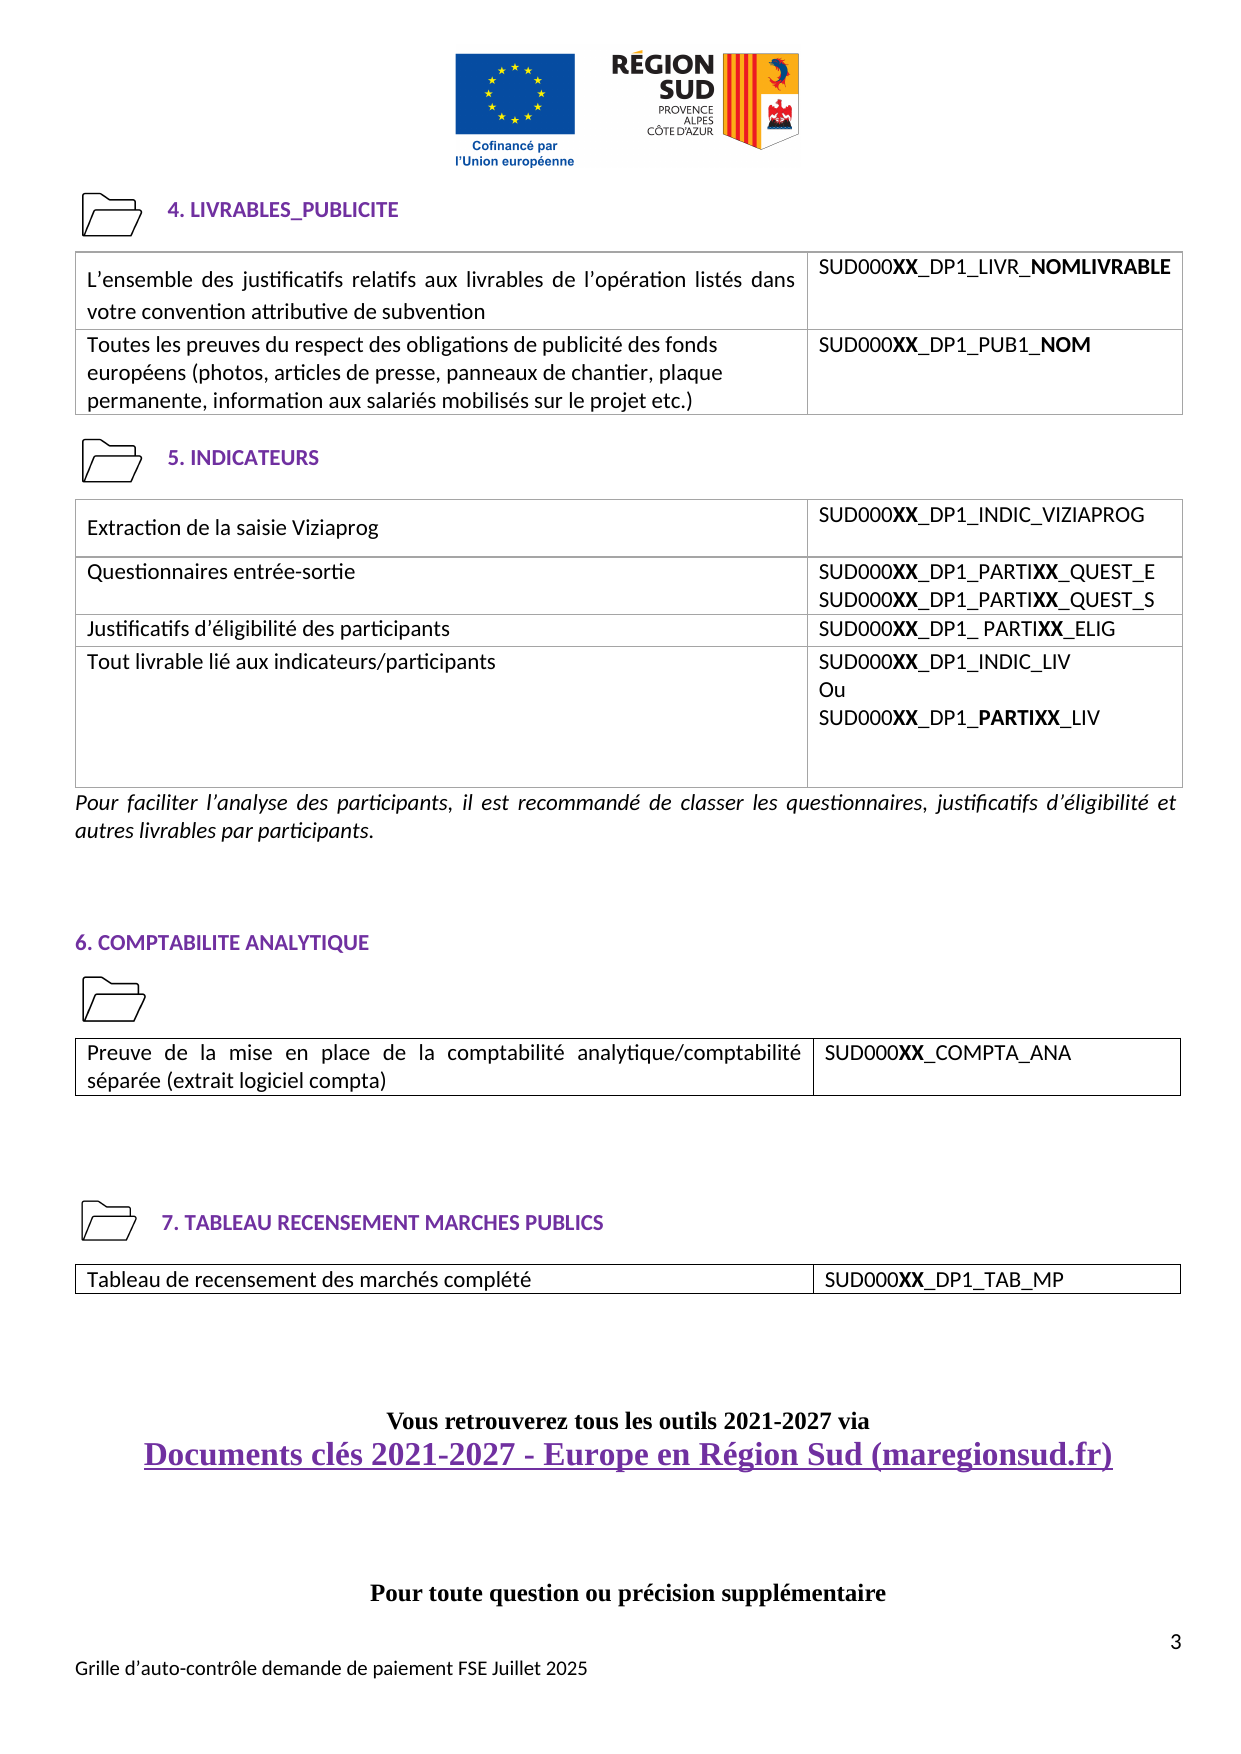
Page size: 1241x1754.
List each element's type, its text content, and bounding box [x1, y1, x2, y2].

table_header Preuve de la mise en place de la comptabilité analytique/comptabilité séparée (extrait logiciel compta) [76, 1039, 813, 1094]
text Documents clés 2021-2027 - Europe en Région Sud (maregionsud.fr) [75, 1435, 1181, 1473]
text Pour toute question ou précision supplémentaire [75, 1578, 1181, 1607]
table_cell SUD000XX_DP1_PUB1_NOM [808, 330, 1182, 414]
picture [75, 1186, 143, 1255]
table_header SUD000XX_DP1_LIVR_NOMLIVRABLE [808, 253, 1182, 329]
table_cell SUD000XX_DP1_ PARTIXX_ELIG [808, 615, 1182, 646]
table_cell Justificatifs d’éligibilité des participants [76, 615, 807, 646]
table_cell SUD000XX_DP1_INDIC_LIV Ou SUD000XX_DP1_PARTIXX_LIV [808, 647, 1182, 787]
table_header Extraction de la saisie Viziaprog [76, 500, 807, 556]
table_cell Toutes les preuves du respect des obligations de publicité des fonds européens (photos, articles de presse, panneaux de chantier, plaque permanente, information aux salariés mobilisés sur le projet etc.) [76, 330, 807, 414]
table_header SUD000XX_DP1_INDIC_VIZIAPROG [808, 500, 1182, 556]
text 5. INDICATEURS [149, 443, 1181, 471]
table_cell SUD000XX_DP1_PARTIXX_QUEST_E SUD000XX_DP1_PARTIXX_QUEST_S [808, 558, 1182, 613]
text Vous retrouverez tous les outils 2021-2027 via [75, 1406, 1181, 1435]
table_header Tableau de recensement des marchés complété [76, 1265, 813, 1293]
picture [75, 423, 149, 498]
table_header SUD000XX_COMPTA_ANA [814, 1039, 1180, 1094]
picture [75, 177, 149, 252]
table_header SUD000XX_DP1_TAB_MP [814, 1265, 1180, 1293]
text 7. TABLEAU RECENSEMENT MARCHES PUBLICS [143, 1208, 1181, 1236]
picture [455, 44, 801, 168]
text 4. LIVRABLES_PUBLICITE [149, 195, 1181, 223]
table_cell Tout livrable lié aux indicateurs/participants [76, 647, 807, 787]
table_header L’ensemble des justificatifs relatifs aux livrables de l’opération listés dans votre convention attributive de subvention [76, 253, 807, 329]
table_cell Questionnaires entrée-sortie [76, 558, 807, 613]
picture [75, 960, 153, 1038]
text 6. COMPTABILITE ANALYTIQUE [75, 928, 1181, 956]
text Pour faciliter l’analyse des participants, il est recommandé de classer les questionnaires, justificatifs d’éligibilité et autres livrables par participants. [75, 788, 1181, 844]
